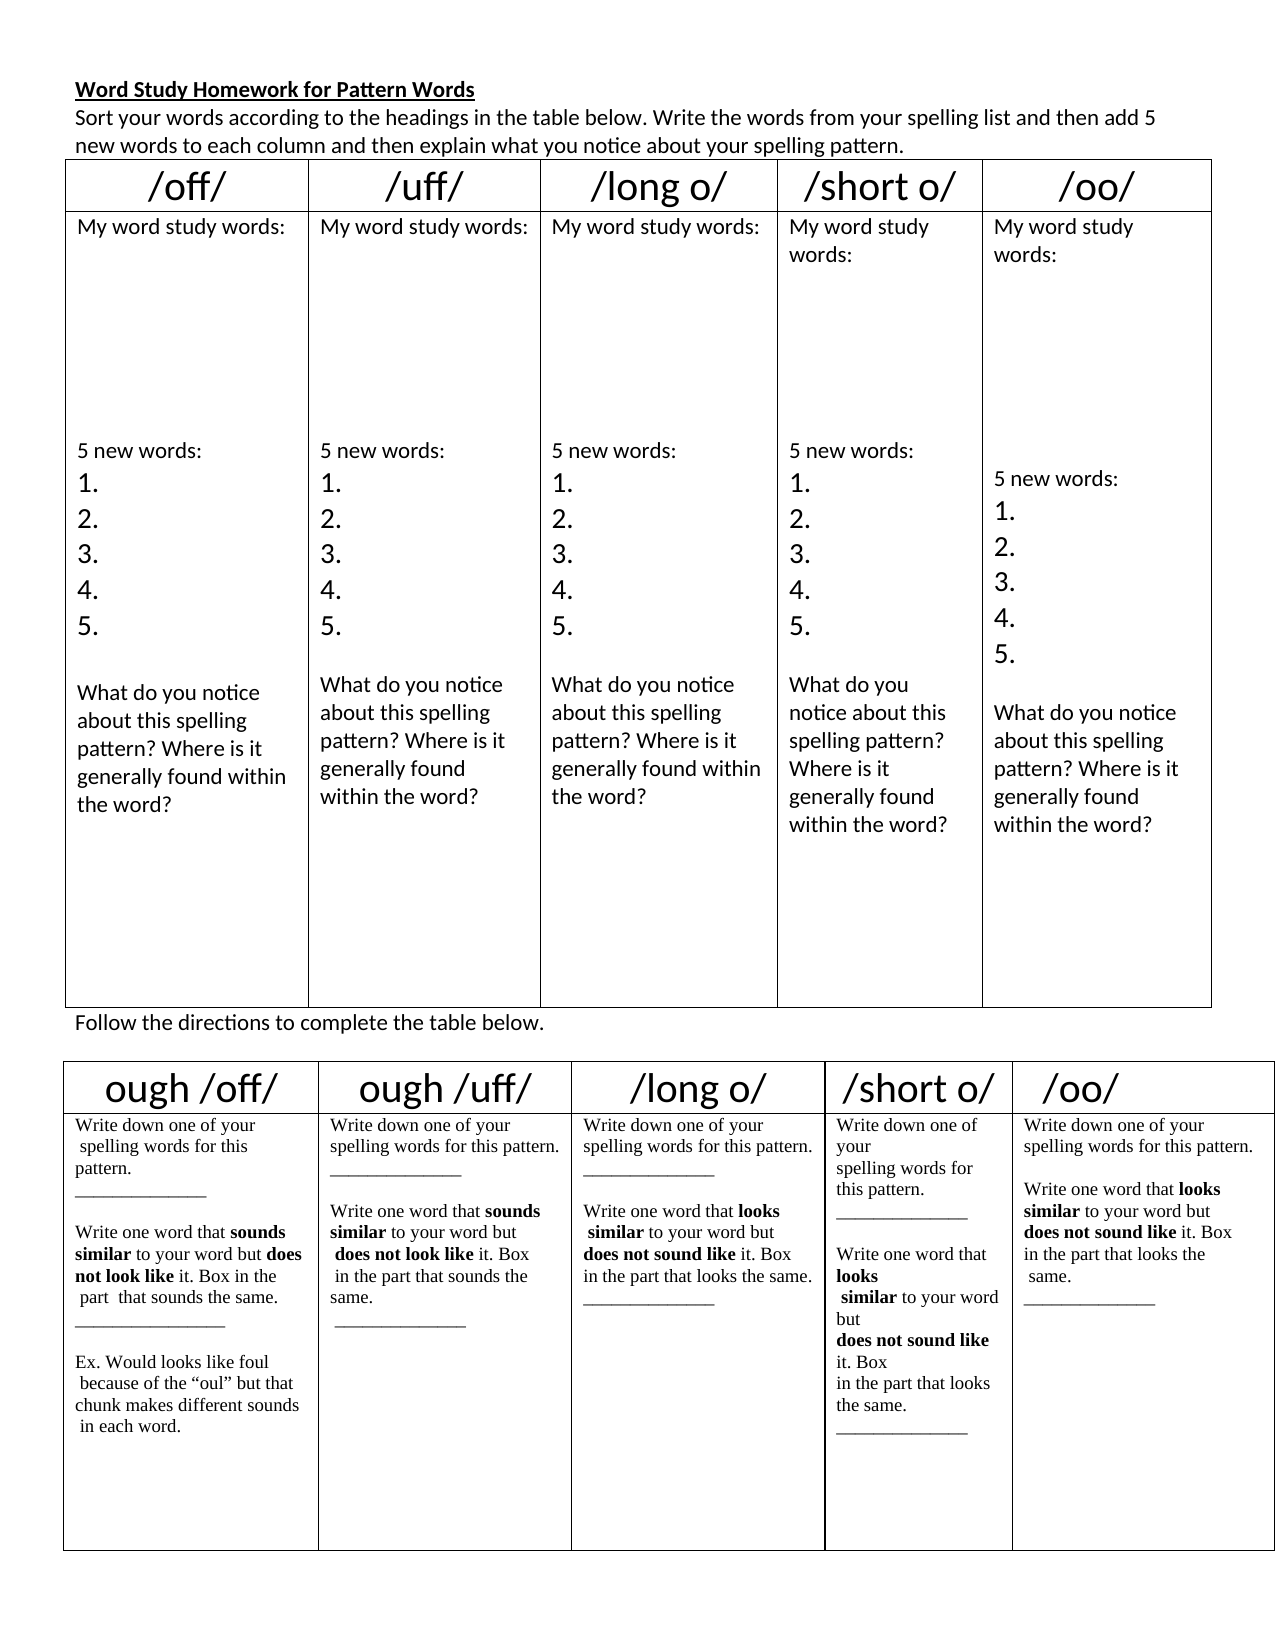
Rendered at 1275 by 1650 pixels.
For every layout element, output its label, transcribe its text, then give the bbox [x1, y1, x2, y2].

table_header /oo/ [1013, 1062, 1274, 1112]
table_header /short o/ [826, 1062, 1012, 1112]
table_header /oo/ [983, 160, 1211, 211]
text Follow the directions to complete the table below. [75, 1008, 1200, 1036]
table_header /uff/ [309, 160, 540, 211]
table_cell Write down one of your spelling words for this pattern. ______________ Write one word that sounds similar to your word but does not look like it. Box in the part that sounds the same. ______________ [319, 1114, 571, 1550]
text Word Study Homework for Pattern Words [75, 75, 1200, 103]
table_header /long o/ [572, 1062, 824, 1112]
table_cell My word study words: 5 new words: 1. 2. 3. 4. 5. What do you notice about this spelling pattern? Where is it generally found within the word? [66, 212, 308, 1007]
table_cell My word study words: 5 new words: 1. 2. 3. 4. 5. What do you notice about this spelling pattern? Where is it generally found within the word? [309, 212, 540, 1007]
table_header ough /off/ [64, 1062, 318, 1112]
table_header /long o/ [541, 160, 777, 211]
table_cell My word study words: 5 new words: 1. 2. 3. 4. 5. What do you notice about this spelling pattern? Where is it generally found within the word? [541, 212, 777, 1007]
table_cell Write down one of your spelling words for this pattern. ______________ Write one word that looks similar to your word but does not sound like it. Box in the part that looks the same. ______________ [826, 1114, 1012, 1550]
list Sort your words according to the headings in the table below. Write the words from your spelling list and then add 5 new words to each column and then explain what you notice about your spelling pattern. [75, 103, 1200, 159]
table_cell Write down one of your spelling words for this pattern. ______________ Write one word that sounds similar to your word but does not look like it. Box in the part that sounds the same. ________________ Ex. Would looks like foul because of the “oul” but that chunk makes different sounds in each word. [64, 1114, 318, 1550]
table_cell Write down one of your spelling words for this pattern. ______________ Write one word that looks similar to your word but does not sound like it. Box in the part that looks the same. ______________ [1013, 1114, 1274, 1550]
table_header /off/ [66, 160, 308, 211]
table_cell My word study words: 5 new words: 1. 2. 3. 4. 5. What do you notice about this spelling pattern? Where is it generally found within the word? [778, 212, 982, 1007]
table_header /short o/ [778, 160, 982, 211]
table_cell My word study words: 5 new words: 1. 2. 3. 4. 5. What do you notice about this spelling pattern? Where is it generally found within the word? [983, 212, 1211, 1007]
table_header ough /uff/ [319, 1062, 571, 1112]
table_cell Write down one of your spelling words for this pattern. ______________ Write one word that looks similar to your word but does not sound like it. Box in the part that looks the same. ______________ [572, 1114, 824, 1550]
